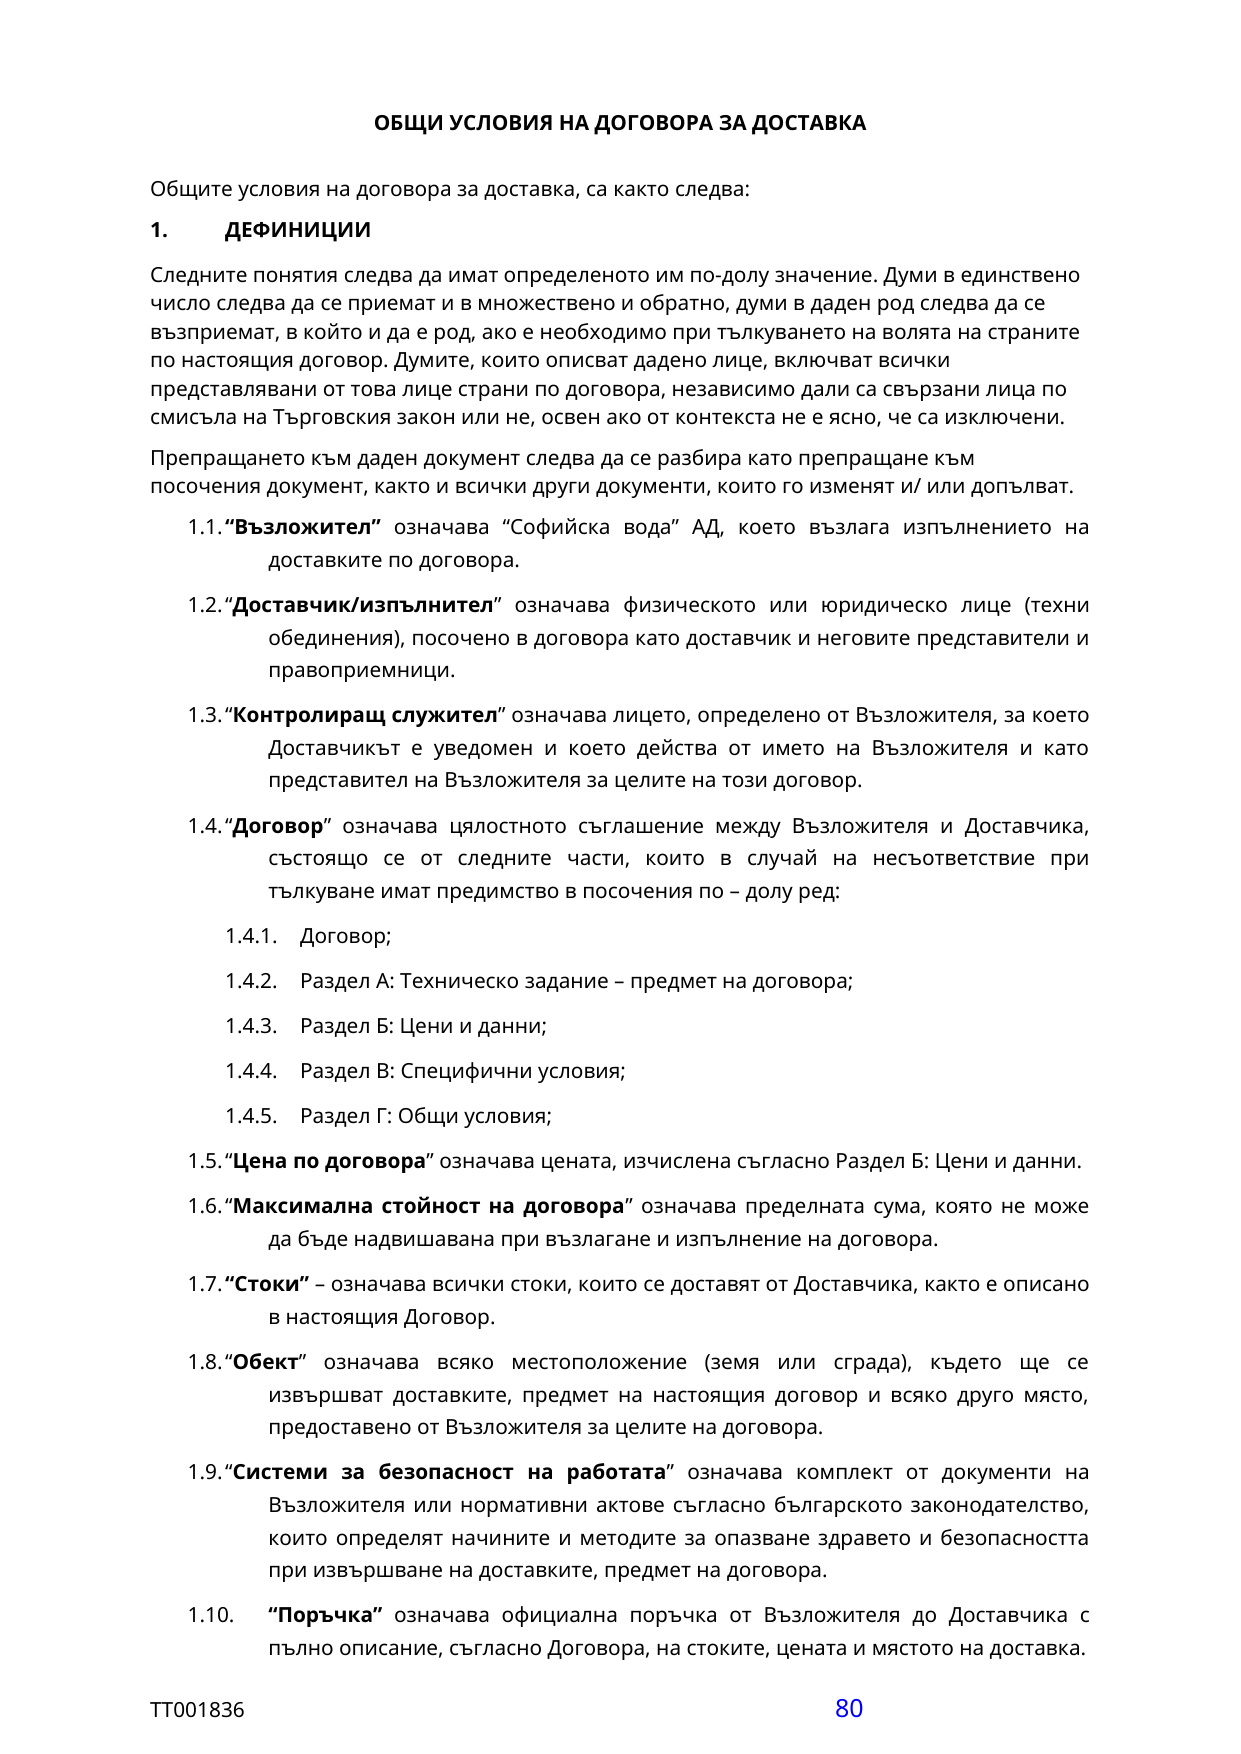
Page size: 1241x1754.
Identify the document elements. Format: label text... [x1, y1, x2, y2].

list “Системи за безопасност на работата” означава комплект от документи на Възложителя или нормативни актове съгласно българското законодателство, които определят начините и методите за опазване здравето и безопасността при извършване на доставките, предмет на договора. [187, 1457, 1090, 1584]
list Раздел А: Техническо задание – предмет на договора; [225, 966, 1090, 994]
list Договор; [225, 921, 1090, 949]
list “Поръчка” означава официална поръчка от Възложителя до Доставчика с пълно описание, съгласно Договора, на стоките, цената и мястото на доставка. [187, 1600, 1090, 1661]
list “Доставчик/изпълнител” означава физическото или юридическо лице (техни обединения), посочено в договора като доставчик и неговите представители и правоприемници. [187, 590, 1090, 684]
list ДЕФИНИЦИИ [150, 215, 1090, 243]
list “Договор” означава цялостното съглашение между Възложителя и Доставчика, състоящо се от следните части, които в случай на несъответствие при тълкуване имат предимство в посочения по – долу ред: [187, 811, 1090, 904]
list “Обект” означава всяко местоположение (земя или сграда), където ще се извършват доставките, предмет на настоящия договор и всяко друго място, предоставено от Възложителя за целите на договора. [187, 1347, 1090, 1441]
list “Максимална стойност на договора” означава пределната сума, която не може да бъде надвишавана при възлагане и изпълнение на договора. [187, 1192, 1090, 1253]
list “Стоки” – означава всички стоки, които се доставят от Доставчика, както е описано в настоящия Договор. [187, 1269, 1090, 1330]
text Следните понятия следва да имат определеното им по-долу значение. Думи в единствено число следва да се приемат и в множествено и обратно, думи в даден род следва да се възприемат, в който и да е род, ако е необходимо при тълкуването на волята на страните по настоящия договор. Думите, които описват дадено лице, включват всички представлявани от това лице страни по договора, независимо дали са свързани лица по смисъла на Търговския закон или не, освен ако от контекста не е ясно, че са изключени. [150, 260, 1090, 431]
text Общите условия на договора за доставка, са както следва: [150, 174, 1090, 202]
list “Цена по договора” означава цената, изчислена съгласно Раздел Б: Цени и данни. [187, 1147, 1090, 1175]
list Раздел Г: Общи условия; [225, 1101, 1090, 1130]
text ОБЩИ УСЛОВИЯ НА ДОГОВОРА ЗА ДОСТАВКА [150, 108, 1090, 136]
list “Контролиращ служител” означава лицето, определено от Възложителя, за което Доставчикът е уведомен и което действа от името на Възложителя и като представител на Възложителя за целите на този договор. [187, 700, 1090, 794]
list “Възложител” означава “Софийска вода” АД, което възлага изпълнението на доставките по договора. [187, 512, 1090, 573]
text Препращането към даден документ следва да се разбира като препращане към посочения документ, както и всички други документи, които го изменят и/ или допълват. [150, 443, 1090, 500]
list Раздел Б: Цени и данни; [225, 1011, 1090, 1040]
list Раздел В: Специфични условия; [225, 1056, 1090, 1085]
